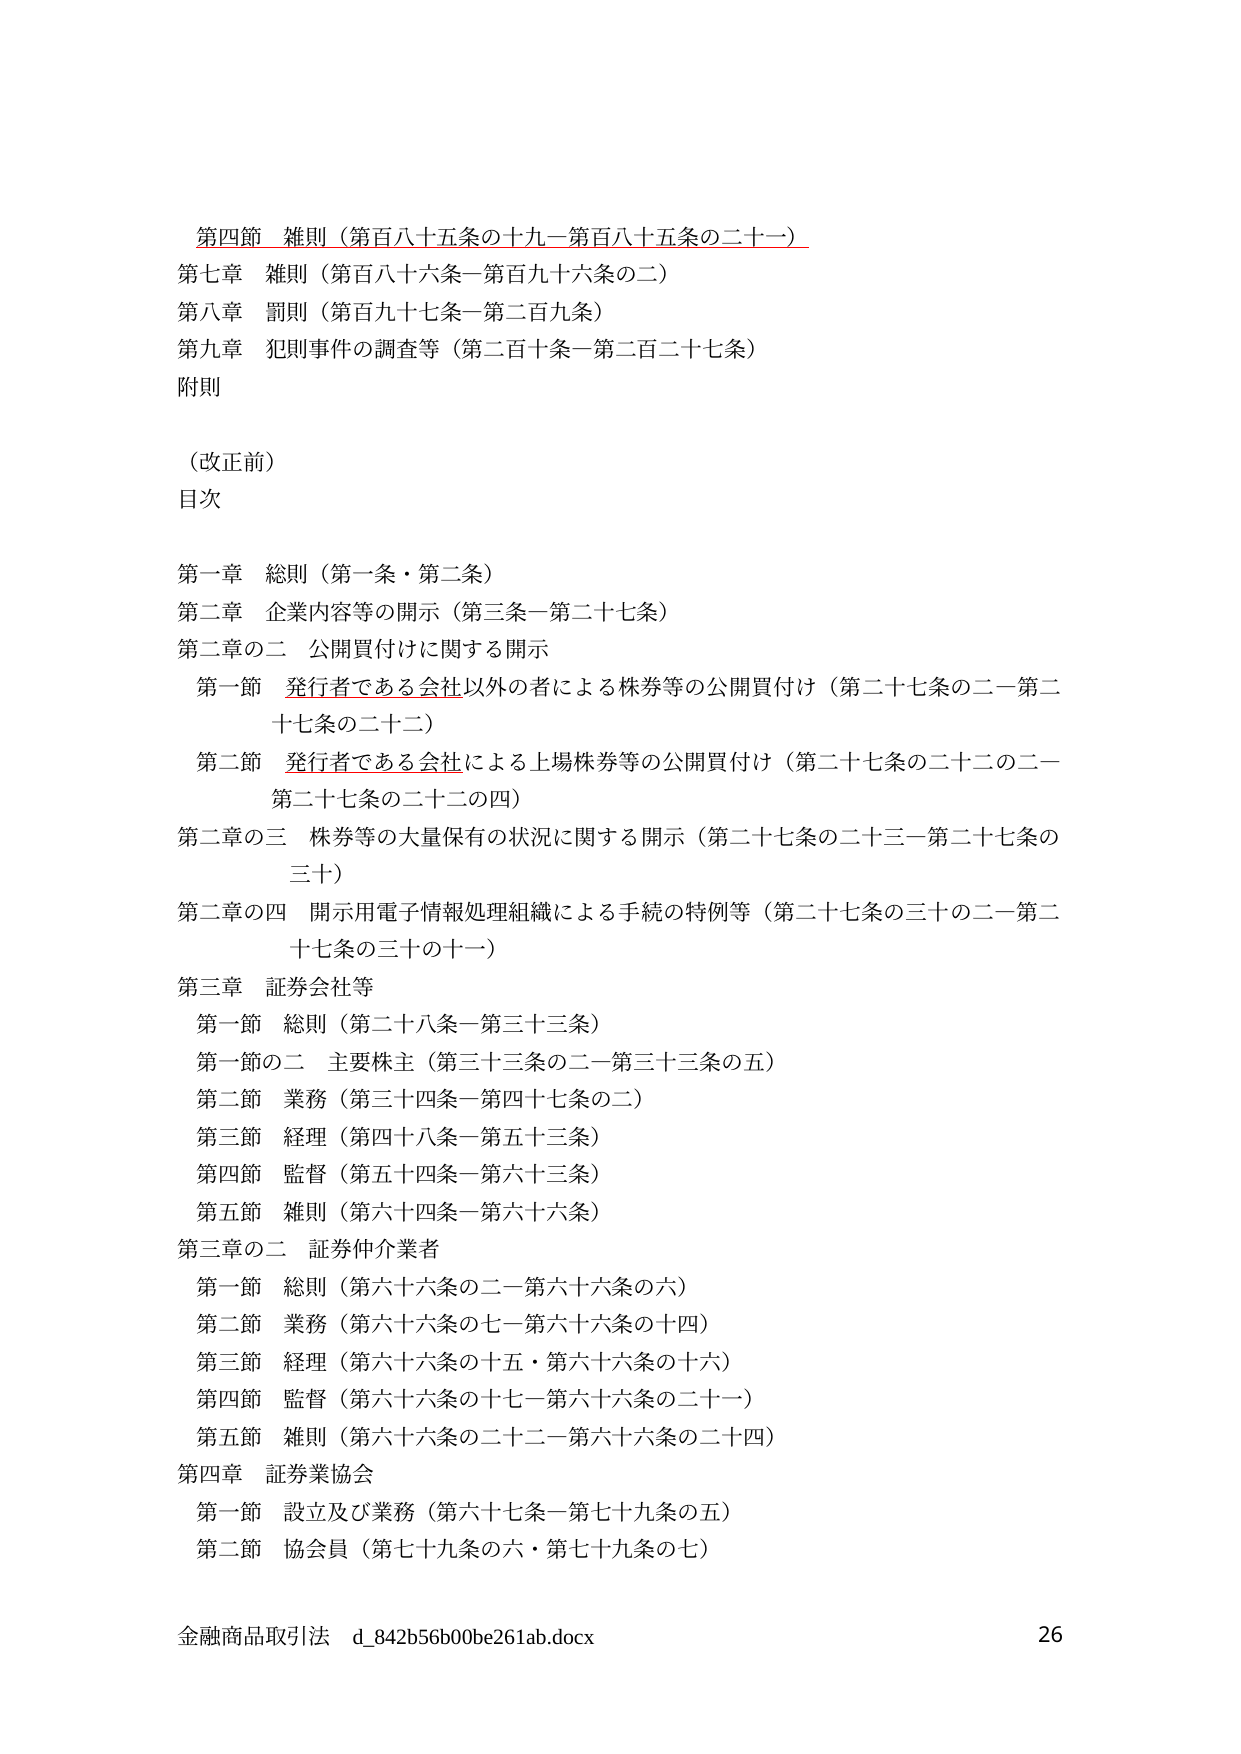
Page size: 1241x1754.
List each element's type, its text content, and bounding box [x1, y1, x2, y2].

text 第一章 総則（第一条・第二条） [177, 554, 1063, 592]
text 第二章の二 公開買付けに関する開示 [177, 629, 1063, 667]
text 第五節 雑則（第六十六条の二十二―第六十六条の二十四） [196, 1417, 1063, 1454]
text 第二章の四 開示用電子情報処理組織による手続の特例等（第二十七条の三十の二―第二十七条の三十の十一） [177, 892, 1063, 967]
text 第三章 証券会社等 [177, 967, 1063, 1004]
text 附則 [177, 367, 1063, 404]
text 第三節 経理（第六十六条の十五・第六十六条の十六） [196, 1342, 1063, 1379]
text 第二節 業務（第六十六条の七―第六十六条の十四） [196, 1304, 1063, 1342]
text 第二節 発行者である会社による上場株券等の公開買付け（第二十七条の二十二の二―第二十七条の二十二の四） [196, 742, 1063, 817]
text 第四章 証券業協会 [177, 1454, 1063, 1492]
text 第一節 設立及び業務（第六十七条―第七十九条の五） [196, 1492, 1063, 1529]
text 第一節 総則（第二十八条―第三十三条） [196, 1004, 1063, 1042]
text 第一節 総則（第六十六条の二―第六十六条の六） [196, 1267, 1063, 1304]
text 第八章 罰則（第百九十七条―第二百九条） [177, 292, 1063, 329]
text 第四節 監督（第五十四条―第六十三条） [196, 1154, 1063, 1192]
text 第三章の二 証券仲介業者 [177, 1229, 1063, 1267]
text 第三節 経理（第四十八条―第五十三条） [196, 1117, 1063, 1154]
text （改正前） [177, 442, 1063, 479]
text 第二章の三 株券等の大量保有の状況に関する開示（第二十七条の二十三―第二十七条の三十） [177, 817, 1063, 892]
text 第二節 協会員（第七十九条の六・第七十九条の七） [196, 1529, 1063, 1567]
text 第九章 犯則事件の調査等（第二百十条―第二百二十七条） [177, 329, 1063, 367]
text 第四節 雑則（第百八十五条の十九―第百八十五条の二十一） [196, 217, 1063, 254]
text 第二節 業務（第三十四条―第四十七条の二） [196, 1079, 1063, 1117]
text 第一節 発行者である会社以外の者による株券等の公開買付け（第二十七条の二―第二十七条の二十二） [196, 667, 1063, 742]
text 目次 [177, 479, 1063, 517]
text 第二章 企業内容等の開示（第三条―第二十七条） [177, 592, 1063, 629]
text 第五節 雑則（第六十四条―第六十六条） [196, 1192, 1063, 1229]
text 第七章 雑則（第百八十六条―第百九十六条の二） [177, 254, 1063, 292]
text 第四節 監督（第六十六条の十七―第六十六条の二十一） [196, 1379, 1063, 1417]
text 第一節の二 主要株主（第三十三条の二―第三十三条の五） [196, 1042, 1063, 1079]
